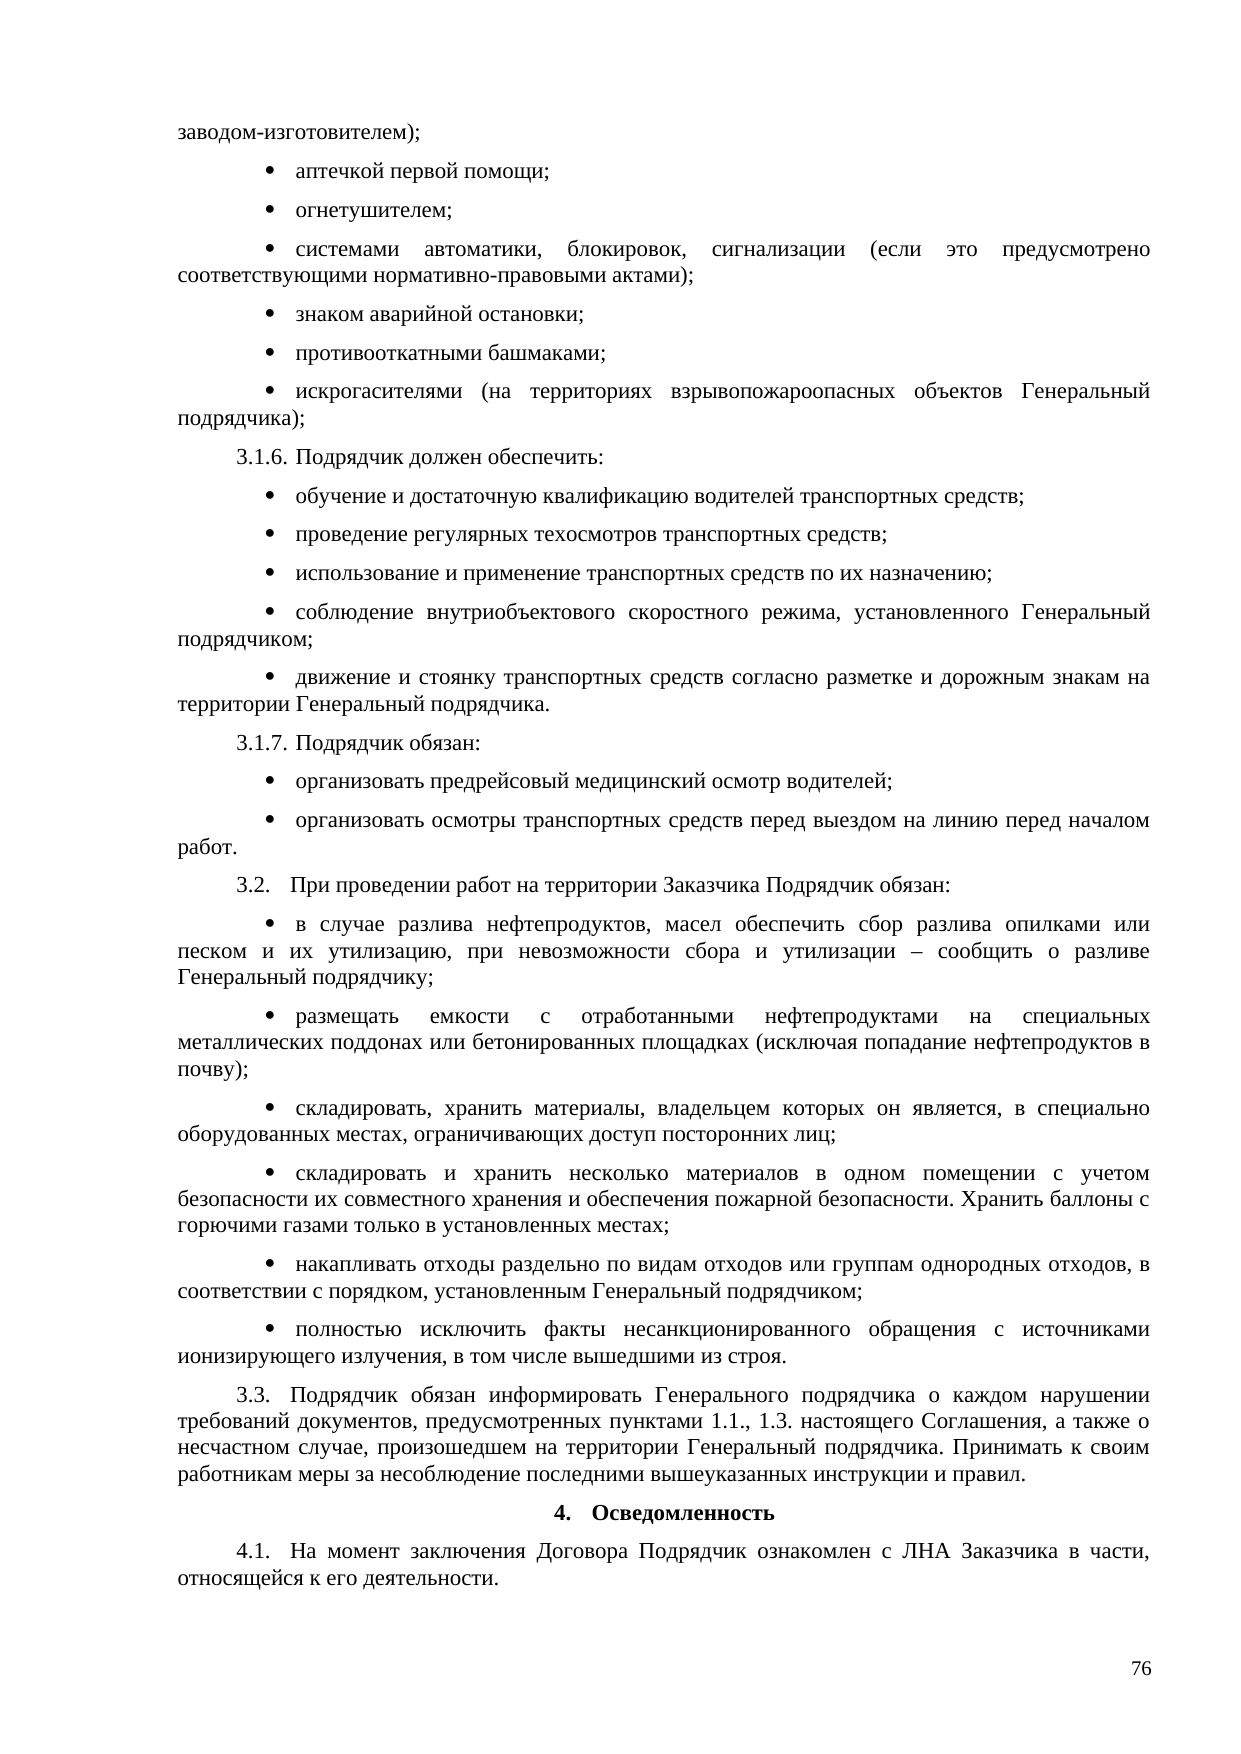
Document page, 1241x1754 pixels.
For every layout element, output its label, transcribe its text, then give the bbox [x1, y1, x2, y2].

list обучение и достаточную квалификацию водителей транспортных средств; [177, 482, 1152, 508]
list Подрядчик обязан: [177, 729, 1152, 755]
list размещать емкости с отработанными нефтепродуктами на специальных металлических поддонах или бетонированных площадках (исключая попадание нефтепродуктов в почву); [177, 1002, 1152, 1081]
list При проведении работ на территории Заказчика Подрядчик обязан: [177, 872, 1152, 898]
list движение и стоянку транспортных средств согласно разметке и дорожным знакам на территории Генеральный подрядчика. [177, 663, 1152, 716]
list системами автоматики, блокировок, сигнализации (если это предусмотрено соответствующими нормативно-правовыми актами); [177, 235, 1152, 287]
list Осведомленность [177, 1499, 1152, 1525]
list организовать осмотры транспортных средств перед выездом на линию перед началом работ. [177, 806, 1152, 859]
list организовать предрейсовый медицинский осмотр водителей; [177, 767, 1152, 794]
list противооткатными башмаками; [177, 339, 1152, 365]
list Подрядчик должен обеспечить: [177, 443, 1152, 469]
list проведение регулярных техосмотров транспортных средств; [177, 521, 1152, 547]
list огнетушителем; [177, 196, 1152, 222]
list На момент заключения Договора Подрядчик ознакомлен с ЛНА Заказчика в части, относящейся к его деятельности. [177, 1537, 1152, 1590]
list использование и применение транспортных средств по их назначению; [177, 559, 1152, 586]
list Подрядчик обязан информировать Генерального подрядчика о каждом нарушении требований документов, предусмотренных пунктами 1.1., 1.3. настоящего Соглашения, а также о несчастном случае, произошедшем на территории Генеральный подрядчика. Принимать к своим работникам меры за несоблюдение последними вышеуказанных инструкции и правил. [177, 1381, 1152, 1486]
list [177, 118, 1152, 144]
list накапливать отходы раздельно по видам отходов или группам однородных отходов, в соответствии с порядком, установленным Генеральный подрядчиком; [177, 1250, 1152, 1303]
list в случае разлива нефтепродуктов, масел обеспечить сбор разлива опилками или песком и их утилизацию, при невозможности сбора и утилизации – сообщить о разливе Генеральный подрядчику; [177, 910, 1152, 989]
list искрогасителями (на территориях взрывопожароопасных объектов Генеральный подрядчика); [177, 378, 1152, 430]
list аптечкой первой помощи; [177, 157, 1152, 183]
list полностью исключить факты несанкционированного обращения с источниками ионизирующего излучения, в том числе вышедшими из строя. [177, 1316, 1152, 1368]
list складировать, хранить материалы, владельцем которых он является, в специально оборудованных местах, ограничивающих доступ посторонних лиц; [177, 1093, 1152, 1146]
list складировать и хранить несколько материалов в одном помещении с учетом безопасности их совместного хранения и обеспечения пожарной безопасности. Хранить баллоны с горючими газами только в установленных местах; [177, 1159, 1152, 1238]
list знаком аварийной остановки; [177, 300, 1152, 326]
list соблюдение внутриобъектового скоростного режима, установленного Генеральный подрядчиком; [177, 598, 1152, 651]
